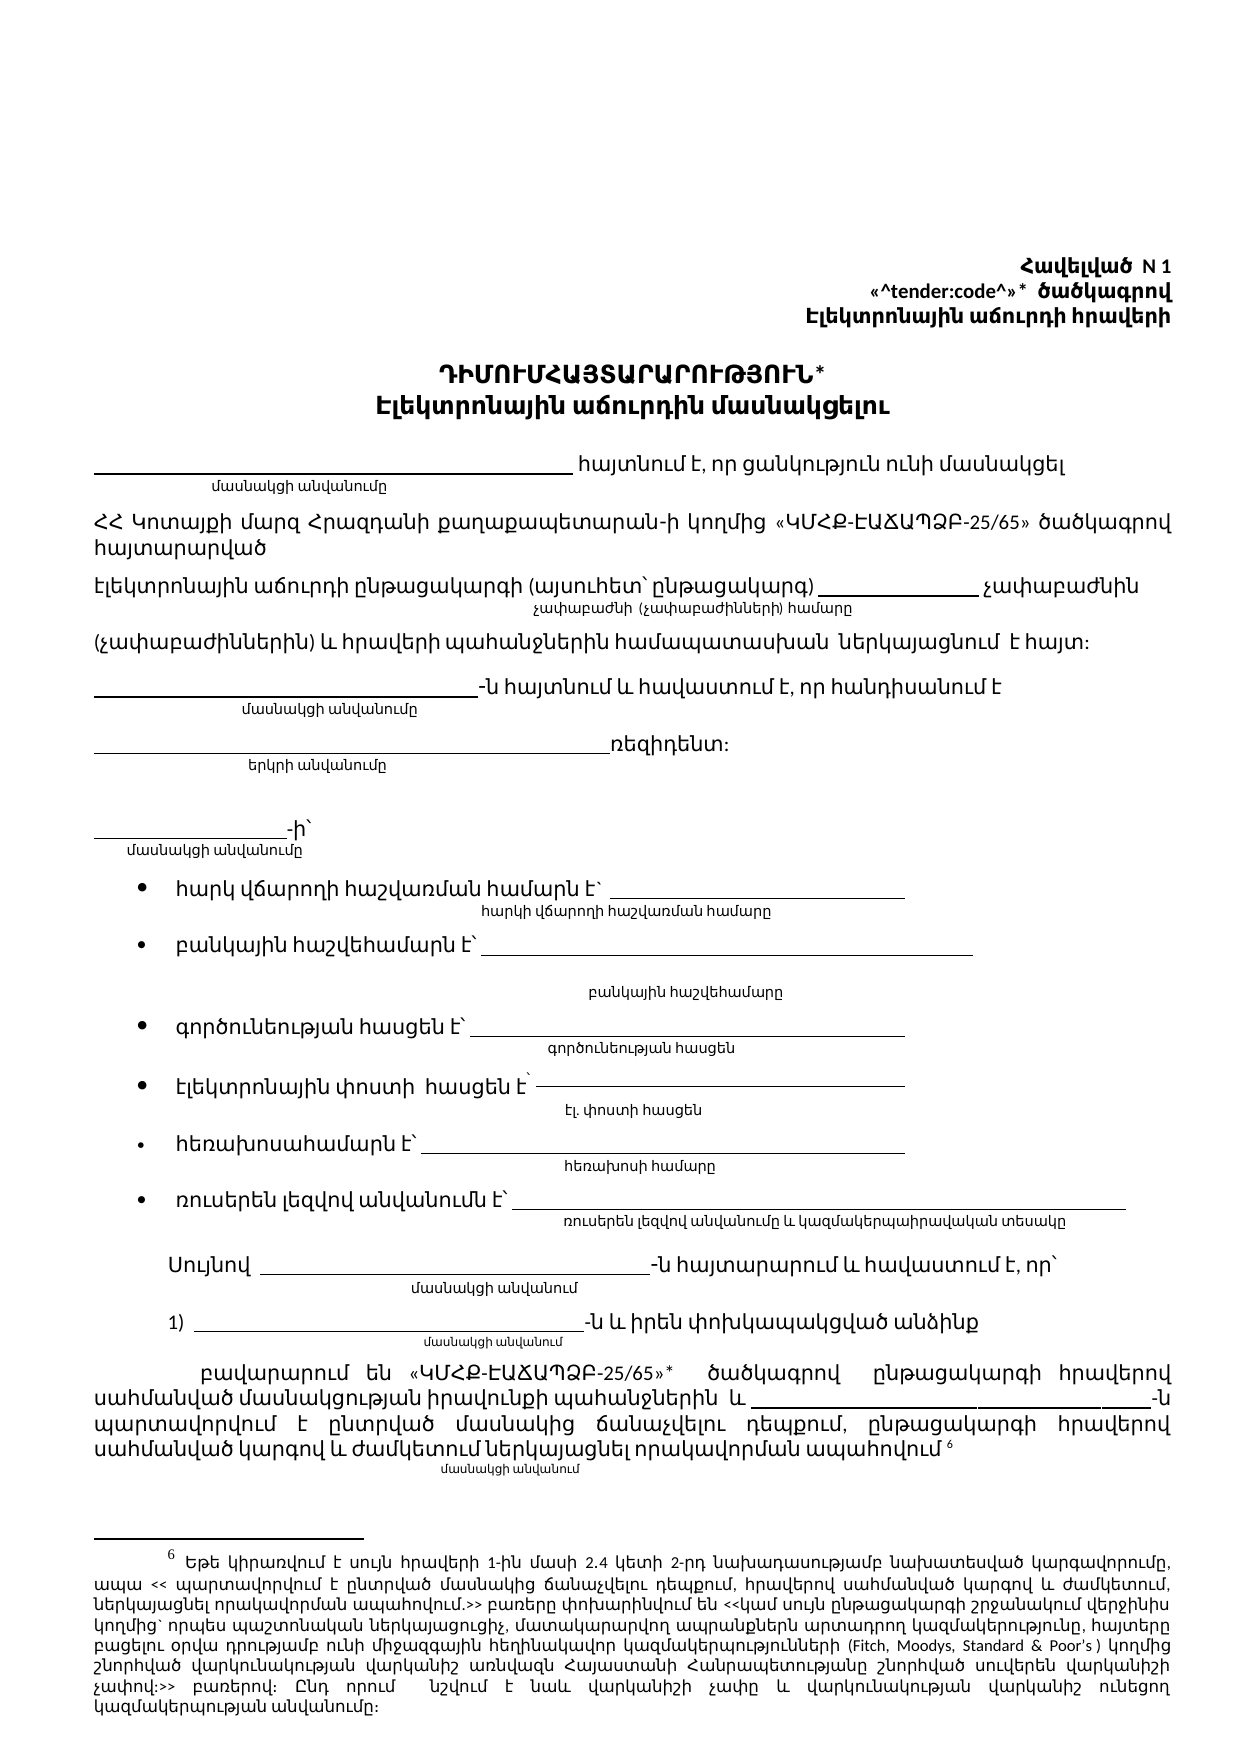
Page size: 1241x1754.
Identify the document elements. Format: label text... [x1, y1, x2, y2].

list հարկ վճարողի հաշվառման համարն է` [138, 872, 1171, 902]
text -ի՝ [94, 816, 1171, 841]
text հայտնում է, որ ցանկություն ունի մասնակցել [94, 451, 1171, 477]
text հարկի վճարողի հաշվառման համարը [94, 902, 1171, 933]
text բանկային հաշվեհամարը [94, 983, 1171, 1014]
text 1) -ն և իրեն փոխկապակցված անձինք [94, 1309, 1171, 1335]
text Սույնով -ն հայտարարում և հավաստում է, որ՝ [94, 1248, 1171, 1279]
text բավարարում են «ԿՄՀՔ-ԷԱՃԱՊՁԲ-25/65»* ծածկագրով ընթացակարգի հրավերով սահմանված մասնակցության իրավունքի պահանջներին և -ն պարտավորվում է ընտրված մասնակից ճանաչվելու դեպքում, ընթացակարգի հրավերով սահմանված կարգով և ժամկետում ներկայացնել որակավորման ապահովում [94, 1360, 1171, 1462]
subtitle Էլեկտրոնային աճուրդին մասնակցելու [94, 390, 1171, 421]
text հեռախոսի համարը [462, 1157, 1171, 1187]
text Էլեկտրոնային աճուրդի հրավերի [94, 304, 1171, 329]
text ռուսերեն լեզվով անվանումը և կազմակերպաիրավական տեսակը [94, 1213, 1171, 1243]
list էլեկտրոնային փոստի հասցեն է՝ [138, 1070, 1171, 1101]
list գործունեության հասցեն է՝ [138, 1014, 1171, 1040]
list ռուսերեն լեզվով անվանումն է՝ [138, 1187, 1171, 1213]
text ռեզիդենտ: [94, 731, 1171, 756]
list բանկային հաշվեհամարն է՝ [138, 933, 1171, 983]
text գործունեության հասցեն [94, 1040, 1171, 1070]
text «^tender:code^»* ծածկագրով [94, 278, 1171, 304]
list հեռախոսահամարն է՝ [138, 1131, 1171, 1157]
text Հավելված N 1 [94, 253, 1171, 278]
text մասնակցի անվանումը [94, 841, 1171, 872]
text մասնակցի անվանումը [94, 477, 1171, 507]
text մասնակցի անվանում [94, 1462, 1171, 1487]
text մասնակցի անվանում [94, 1279, 1171, 1309]
text երկրի անվանումը [94, 756, 1171, 787]
text (չափաբաժիններին) և հրավերի պահանջներին համապատասխան ներկայացնում է հայտ: [94, 629, 1171, 655]
text էլեկտրոնային աճուրդի ընթացակարգի (այսուհետ՝ ընթացակարգ) չափաբաժնին [94, 573, 1171, 599]
text ՀՀ Կոտայքի մարզ Հրազդանի քաղաքապետարան-ի կողմից «ԿՄՀՔ-ԷԱՃԱՊՁԲ-25/65» ծածկագրով հայտարարված [94, 507, 1171, 561]
text -ն հայտնում և հավաստում է, որ հանդիսանում է [94, 670, 1171, 701]
text էլ. փոստի հասցեն [94, 1101, 1171, 1131]
text մասնակցի անվանումը [94, 701, 1171, 731]
text ԴԻՄՈՒՄՀԱՅՏԱՐԱՐՈՒԹՅՈՒՆ* [94, 360, 1171, 390]
text մասնակցի անվանում [94, 1335, 1171, 1360]
text չափաբաժնի (չափաբաժինների) համարը [94, 599, 1171, 629]
